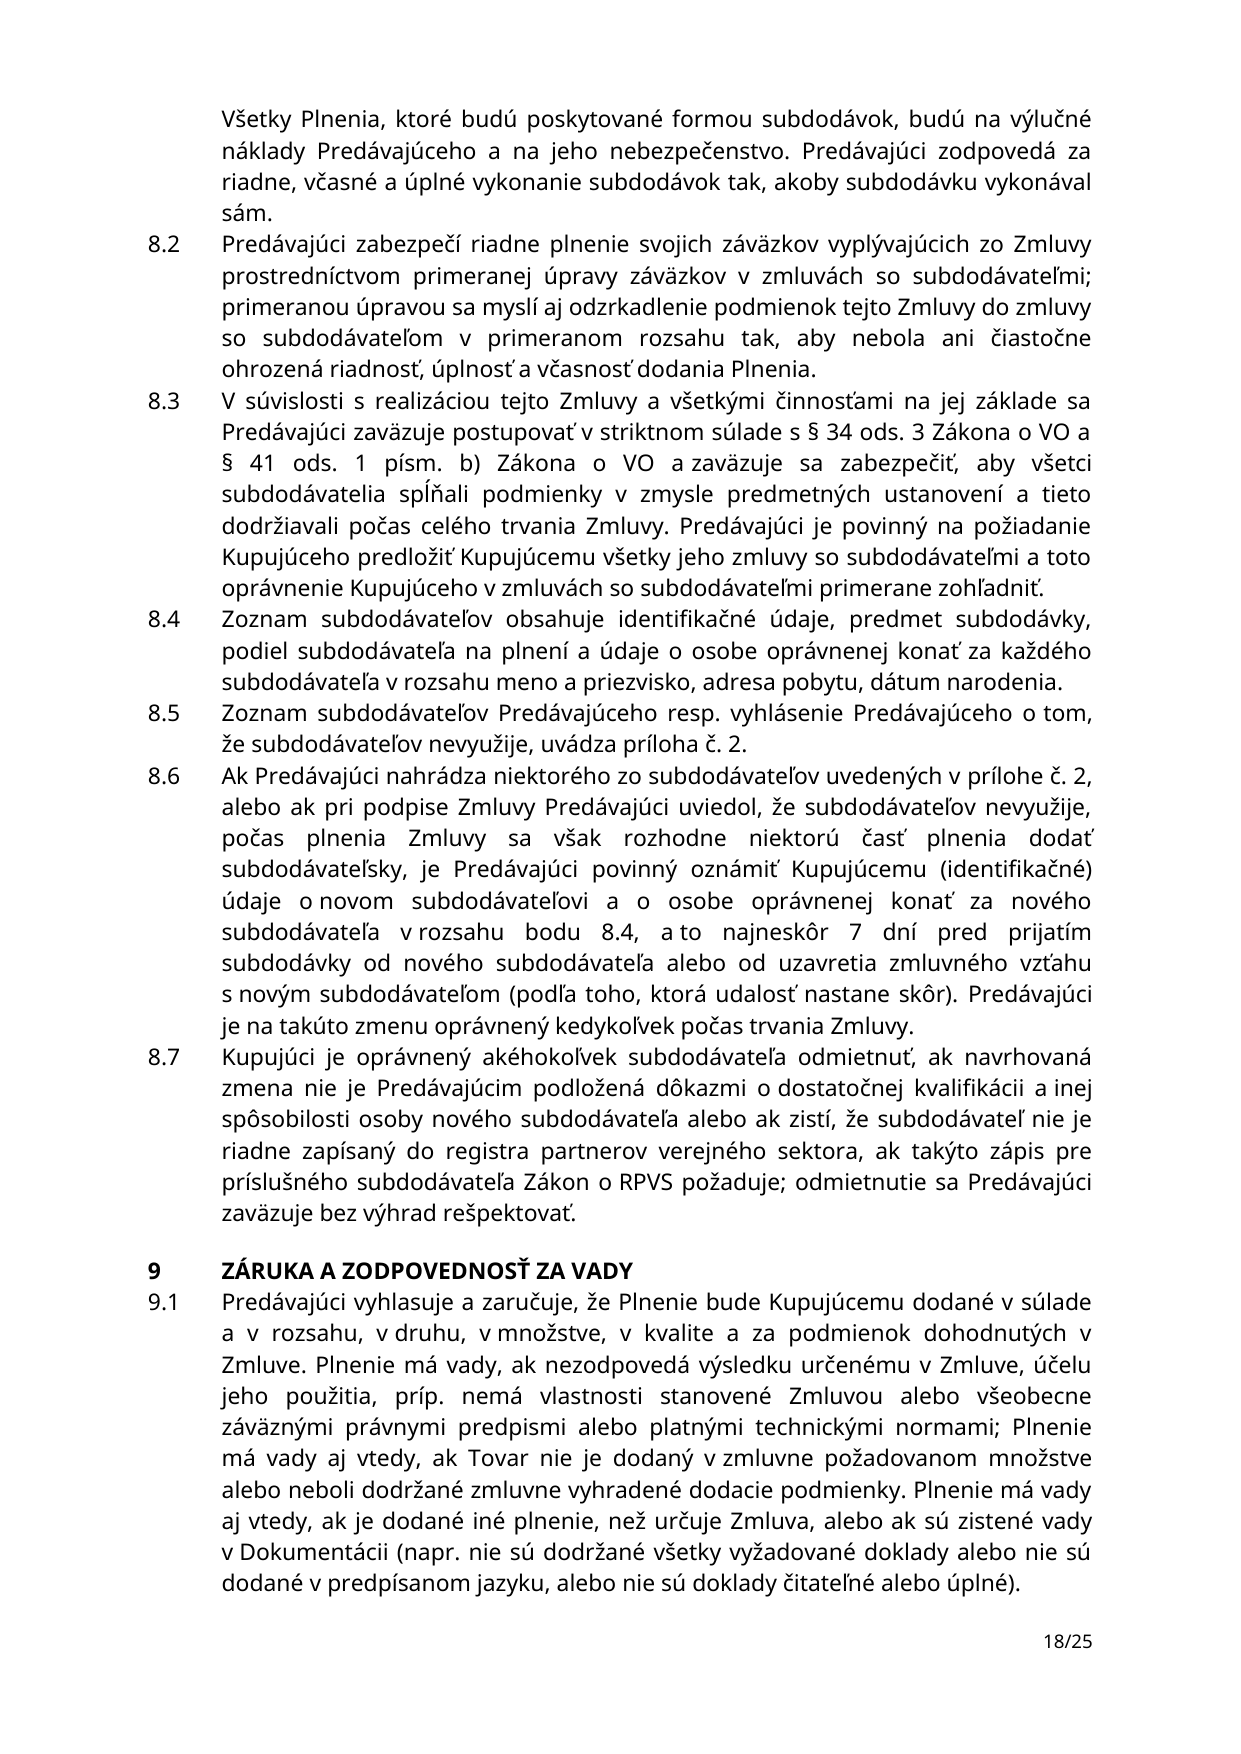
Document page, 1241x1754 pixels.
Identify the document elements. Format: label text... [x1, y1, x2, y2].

text 8.7 Kupujúci je oprávnený akéhokoľvek subdodávateľa odmietnuť, ak navrhovaná zmena nie je Predávajúcim podložená dôkazmi o dostatočnej kvalifikácii a inej spôsobilosti osoby nového subdodávateľa alebo ak zistí, že subdodávateľ nie je riadne zapísaný do registra partnerov verejného sektora, ak takýto zápis pre príslušného subdodávateľa Zákon o RPVS požaduje; odmietnutie sa Predávajúci zaväzuje bez výhrad rešpektovať. [148, 1041, 1093, 1228]
text 8.2 Predávajúci zabezpečí riadne plnenie svojich záväzkov vyplývajúcich zo Zmluvy prostredníctvom primeranej úpravy záväzkov v zmluvách so subdodávateľmi; primeranou úpravou sa myslí aj odzrkadlenie podmienok tejto Zmluvy do zmluvy so subdodávateľom v primeranom rozsahu tak, aby nebola ani čiastočne ohrozená riadnosť, úplnosť a včasnosť dodania Plnenia. [148, 228, 1093, 385]
text 9 ZÁRUKA A ZODPOVEDNOSŤ ZA VADY [148, 1255, 1093, 1286]
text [148, 103, 1093, 228]
text 8.5 Zoznam subdodávateľov Predávajúceho resp. vyhlásenie Predávajúceho o tom, že subdodávateľov nevyužije, uvádza príloha č. 2. [148, 697, 1093, 760]
text 8.6 Ak Predávajúci nahrádza niektorého zo subdodávateľov uvedených v prílohe č. 2, alebo ak pri podpise Zmluvy Predávajúci uviedol, že subdodávateľov nevyužije, počas plnenia Zmluvy sa však rozhodne niektorú časť plnenia dodať subdodávateľsky, je Predávajúci povinný oznámiť Kupujúcemu (identifikačné) údaje o novom subdodávateľovi a o osobe oprávnenej konať za nového subdodávateľa v rozsahu bodu 8.4, a to najneskôr 7 dní pred prijatím subdodávky od nového subdodávateľa alebo od uzavretia zmluvného vzťahu s novým subdodávateľom (podľa toho, ktorá udalosť nastane skôr). Predávajúci je na takúto zmenu oprávnený kedykoľvek počas trvania Zmluvy. [148, 760, 1093, 1041]
text 8.4 Zoznam subdodávateľov obsahuje identifikačné údaje, predmet subdodávky, podiel subdodávateľa na plnení a údaje o osobe oprávnenej konať za každého subdodávateľa v rozsahu meno a priezvisko, adresa pobytu, dátum narodenia. [148, 603, 1093, 697]
text 8.3 V súvislosti s realizáciou tejto Zmluvy a všetkými činnosťami na jej základe sa Predávajúci zaväzuje postupovať v striktnom súlade s § 34 ods. 3 Zákona o VO a § 41 ods. 1 písm. b) Zákona o VO a zaväzuje sa zabezpečiť, aby všetci subdodávatelia spĺňali podmienky v zmysle predmetných ustanovení a tieto dodržiavali počas celého trvania Zmluvy. Predávajúci je povinný na požiadanie Kupujúceho predložiť Kupujúcemu všetky jeho zmluvy so subdodávateľmi a toto oprávnenie Kupujúceho v zmluvách so subdodávateľmi primerane zohľadniť. [148, 385, 1093, 603]
text 9.1 Predávajúci vyhlasuje a zaručuje, že Plnenie bude Kupujúcemu dodané v súlade a v rozsahu, v druhu, v množstve, v kvalite a za podmienok dohodnutých v Zmluve. Plnenie má vady, ak nezodpovedá výsledku určenému v Zmluve, účelu jeho použitia, príp. nemá vlastnosti stanovené Zmluvou alebo všeobecne záväznými právnymi predpismi alebo platnými technickými normami; Plnenie má vady aj vtedy, ak Tovar nie je dodaný v zmluvne požadovanom množstve alebo neboli dodržané zmluvne vyhradené dodacie podmienky. Plnenie má vady aj vtedy, ak je dodané iné plnenie, než určuje Zmluva, alebo ak sú zistené vady v Dokumentácii (napr. nie sú dodržané všetky vyžadované doklady alebo nie sú dodané v predpísanom jazyku, alebo nie sú doklady čitateľné alebo úplné). [148, 1286, 1093, 1598]
